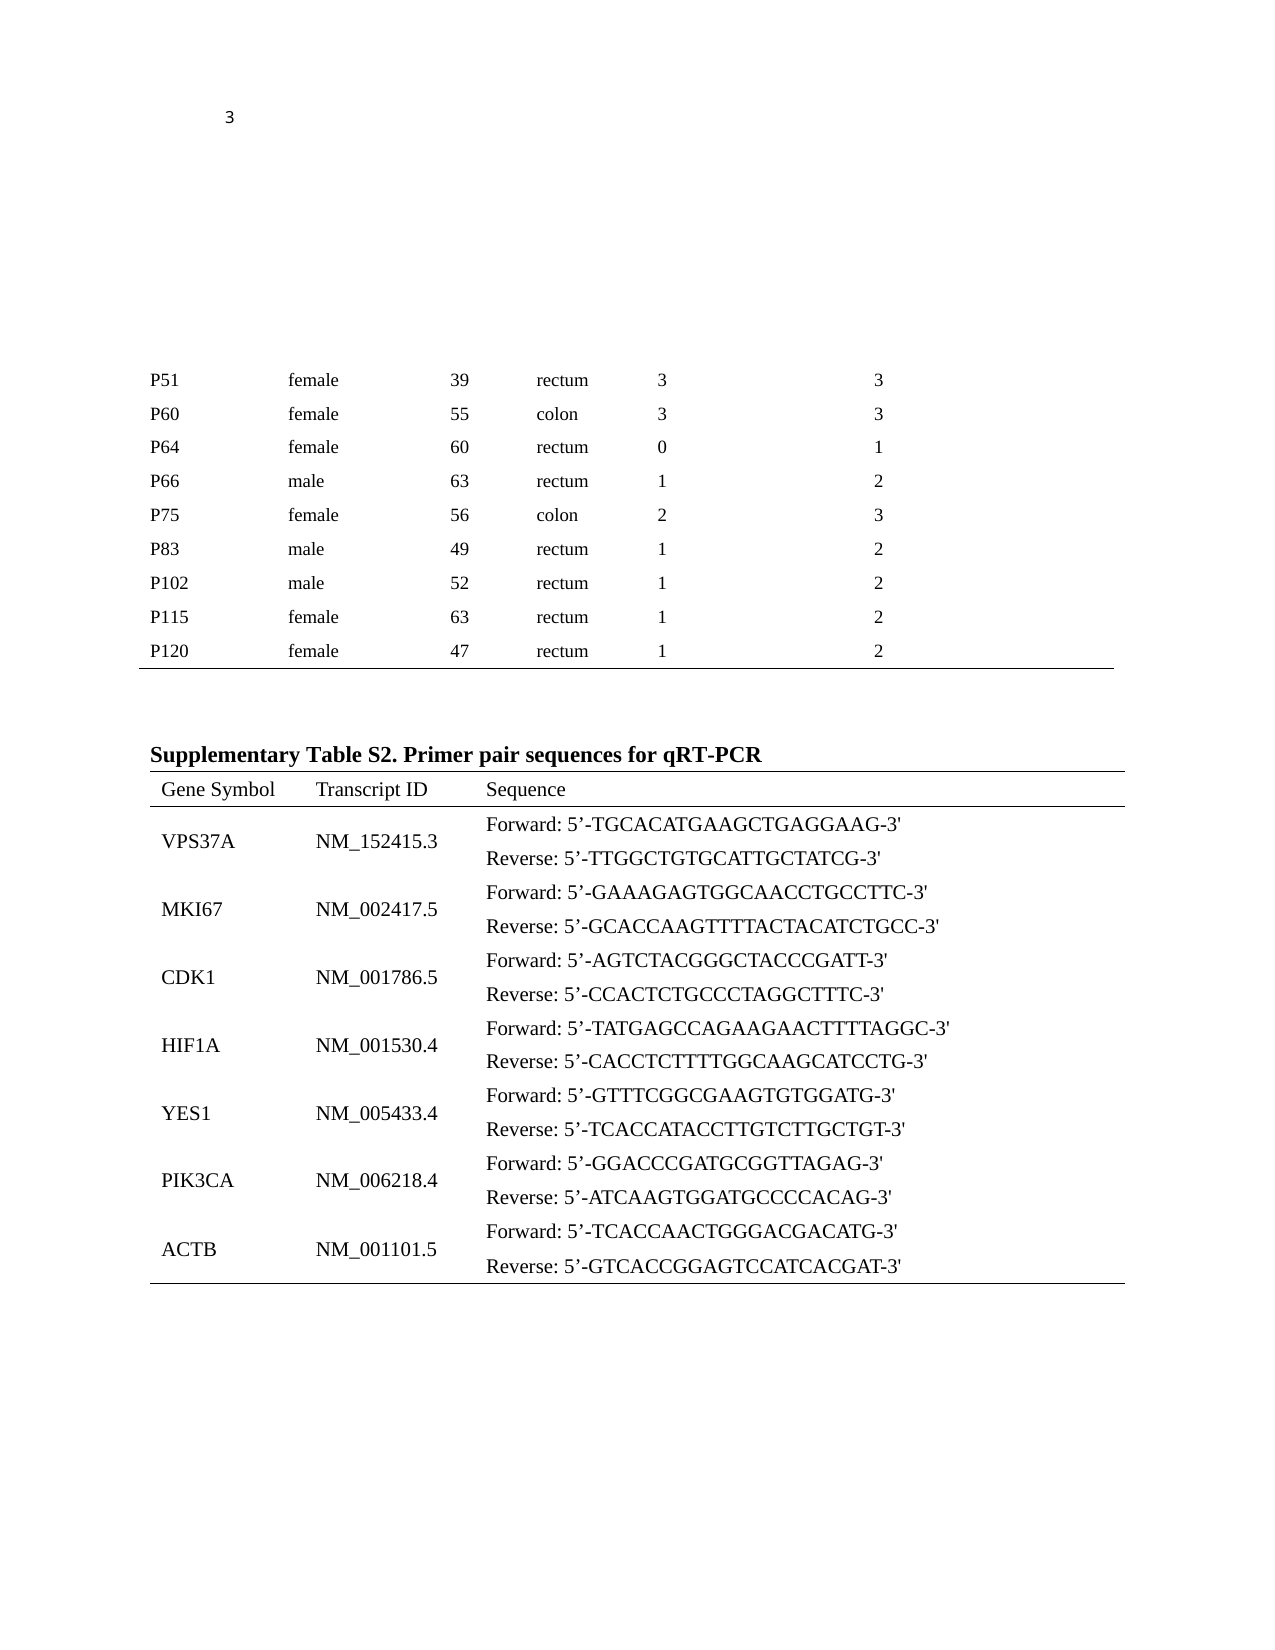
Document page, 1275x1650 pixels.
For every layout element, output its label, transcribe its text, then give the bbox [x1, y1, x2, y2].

table_cell 1 [646, 532, 863, 566]
table_cell NM_005433.4 [304, 1079, 474, 1146]
table_cell NM_006218.4 [304, 1146, 474, 1214]
table_cell female [277, 396, 439, 430]
table_cell rectum [525, 600, 646, 634]
table_cell P120 [139, 634, 277, 668]
table_cell male [277, 532, 439, 566]
table_cell 47 [439, 634, 525, 668]
table_cell 1 [863, 430, 1114, 464]
text Supplementary Table S2. Primer pair sequences for qRT-PCR [150, 737, 1125, 771]
table_cell P66 [139, 464, 277, 498]
table_header Gene Symbol [150, 772, 304, 806]
table_cell Reverse: 5’-CCACTCTGCCCTAGGCTTTC-3' [475, 977, 1125, 1011]
table_cell 2 [646, 498, 863, 532]
table_cell 55 [439, 396, 525, 430]
table_cell rectum [525, 430, 646, 464]
table_cell rectum [525, 566, 646, 600]
table_cell 3 [646, 396, 863, 430]
table_cell Forward: 5’-AGTCTACGGGCTACCCGATT-3' [475, 943, 1125, 977]
table_cell P60 [139, 396, 277, 430]
table_cell P102 [139, 566, 277, 600]
table_cell NM_001101.5 [304, 1214, 474, 1283]
table_cell rectum [525, 362, 646, 396]
table_cell 63 [439, 600, 525, 634]
table_cell P75 [139, 498, 277, 532]
table_cell 3 [863, 362, 1114, 396]
table_cell 2 [863, 600, 1114, 634]
table_cell Reverse: 5’-CACCTCTTTTGGCAAGCATCCTG-3' [475, 1045, 1125, 1078]
table_cell 63 [439, 464, 525, 498]
table_cell NM_002417.5 [304, 875, 474, 943]
table_cell 56 [439, 498, 525, 532]
table_cell P83 [139, 532, 277, 566]
table_cell ACTB [150, 1214, 304, 1283]
table_cell colon [525, 498, 646, 532]
table_cell Forward: 5’-GAAAGAGTGGCAACCTGCCTTC-3' [475, 875, 1125, 909]
table_cell 1 [646, 634, 863, 668]
table_header Sequence [475, 772, 1125, 806]
table_cell Reverse: 5’-TCACCATACCTTGTCTTGCTGT-3' [475, 1113, 1125, 1146]
table_cell 52 [439, 566, 525, 600]
table_cell Forward: 5’-TATGAGCCAGAAGAACTTTTAGGC-3' [475, 1011, 1125, 1044]
table_cell YES1 [150, 1079, 304, 1146]
table_cell MKI67 [150, 875, 304, 943]
table_cell NM_001786.5 [304, 943, 474, 1011]
table_cell female [277, 634, 439, 668]
table_cell 3 [863, 498, 1114, 532]
table_cell female [277, 498, 439, 532]
table_cell rectum [525, 464, 646, 498]
table_cell Reverse: 5’-ATCAAGTGGATGCCCCACAG-3' [475, 1180, 1125, 1214]
table_cell male [277, 464, 439, 498]
table_cell 49 [439, 532, 525, 566]
table_cell Reverse: 5’-GCACCAAGTTTTACTACATCTGCC-3' [475, 909, 1125, 943]
table_cell P64 [139, 430, 277, 464]
table_cell 2 [863, 532, 1114, 566]
table_cell P51 [139, 362, 277, 396]
table_cell 2 [863, 566, 1114, 600]
table_cell Reverse: 5’-TTGGCTGTGCATTGCTATCG-3' [475, 841, 1125, 875]
table_cell Forward: 5’-TGCACATGAAGCTGAGGAAG-3' [475, 807, 1125, 841]
table_cell 2 [863, 464, 1114, 498]
table_cell 1 [646, 600, 863, 634]
table_cell NM_152415.3 [304, 807, 474, 875]
table_cell rectum [525, 532, 646, 566]
table_cell female [277, 362, 439, 396]
table_cell 1 [646, 566, 863, 600]
table_cell colon [525, 396, 646, 430]
table_cell Forward: 5’-GTTTCGGCGAAGTGTGGATG-3' [475, 1079, 1125, 1112]
table_cell NM_001530.4 [304, 1011, 474, 1078]
table_cell P115 [139, 600, 277, 634]
table_cell 39 [439, 362, 525, 396]
table_cell 60 [439, 430, 525, 464]
table_cell Forward: 5’-TCACCAACTGGGACGACATG-3' [475, 1214, 1125, 1248]
table_cell CDK1 [150, 943, 304, 1011]
table_cell 3 [863, 396, 1114, 430]
table_cell Reverse: 5’-GTCACCGGAGTCCATCACGAT-3' [475, 1248, 1125, 1283]
table_cell HIF1A [150, 1011, 304, 1078]
table_cell 2 [863, 634, 1114, 668]
table_cell VPS37A [150, 807, 304, 875]
table_cell 3 [646, 362, 863, 396]
table_cell male [277, 566, 439, 600]
table_cell female [277, 430, 439, 464]
table_header Transcript ID [304, 772, 474, 806]
table_cell 0 [646, 430, 863, 464]
table_cell 1 [646, 464, 863, 498]
table_cell Forward: 5’-GGACCCGATGCGGTTAGAG-3' [475, 1146, 1125, 1180]
table_cell female [277, 600, 439, 634]
table_cell rectum [525, 634, 646, 668]
table_cell PIK3CA [150, 1146, 304, 1214]
